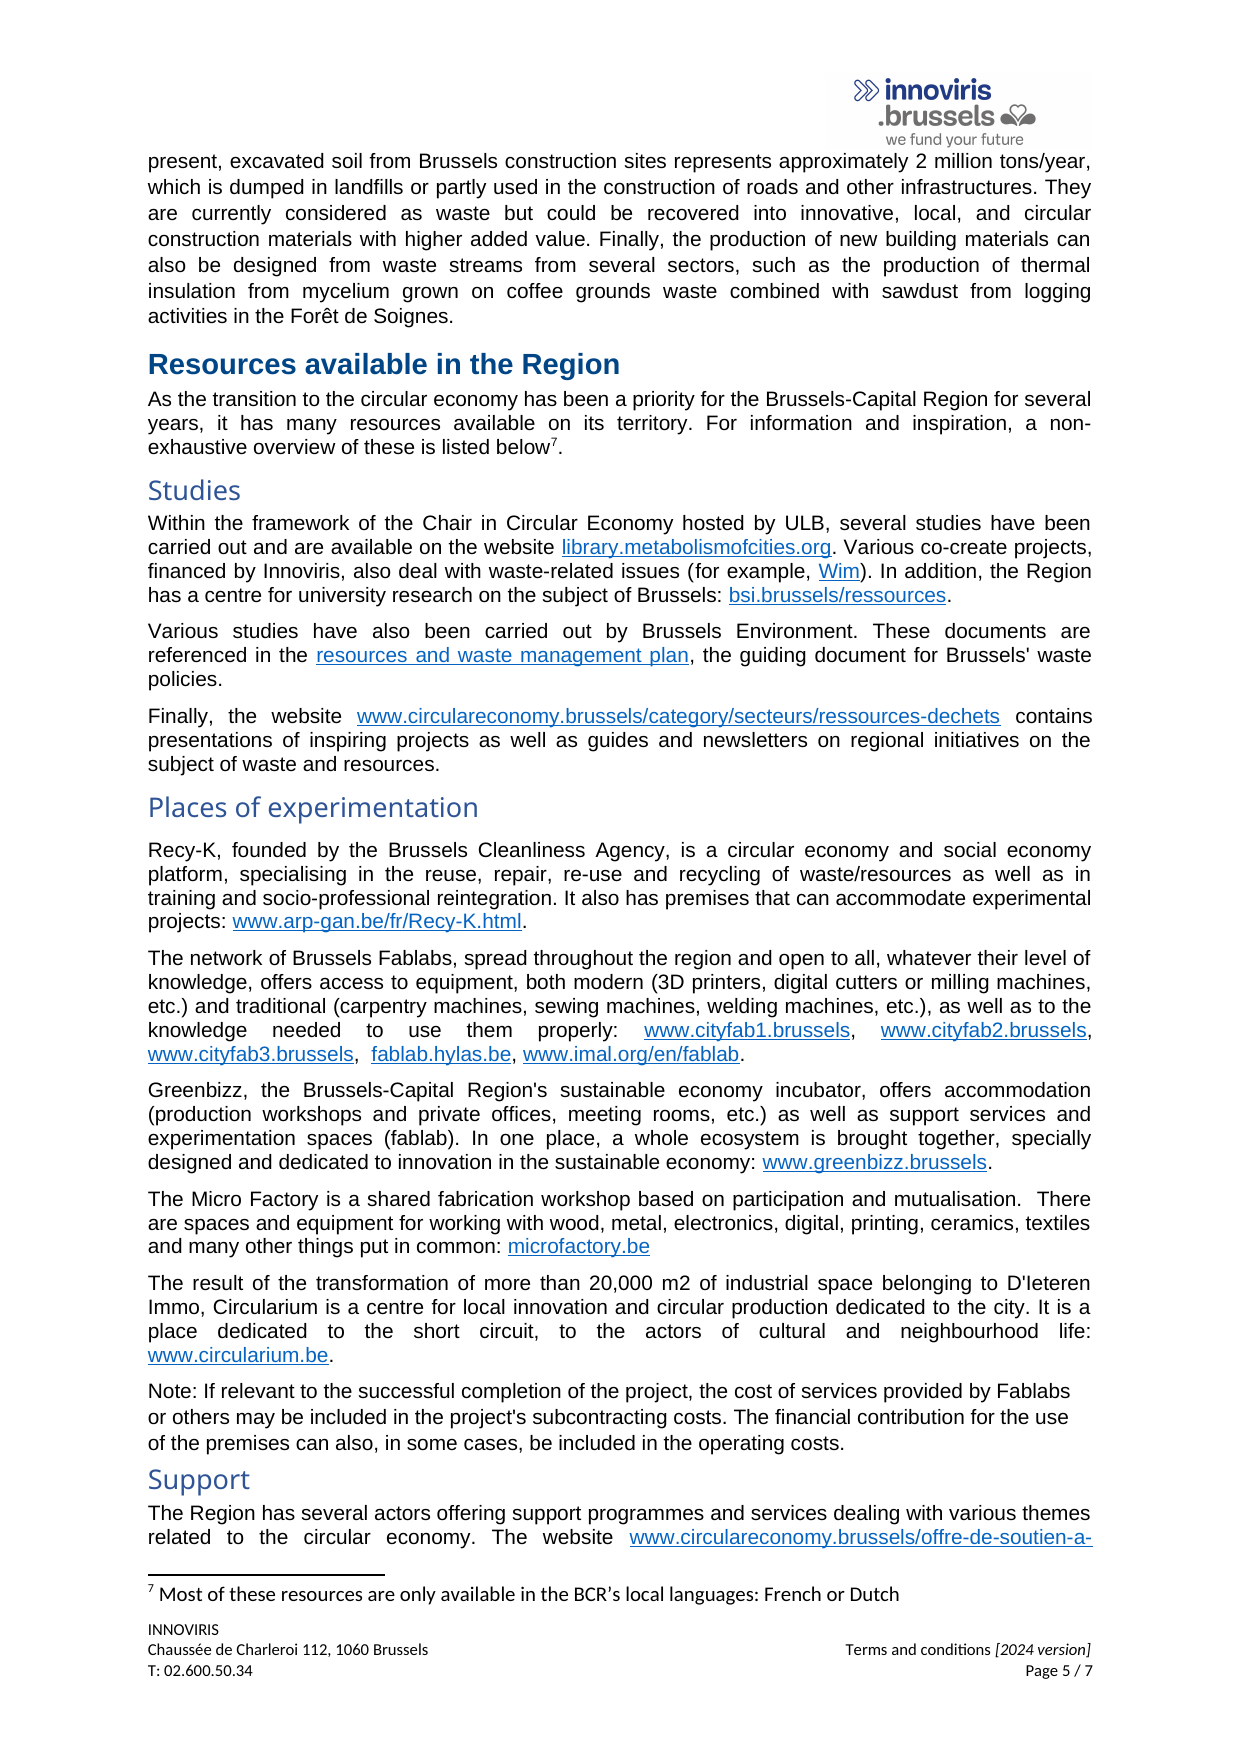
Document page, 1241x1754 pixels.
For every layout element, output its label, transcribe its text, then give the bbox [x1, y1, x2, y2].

subtitle Studies [148, 471, 1092, 508]
text Places of experimentation [148, 788, 1092, 825]
subtitle Support [148, 1461, 1092, 1498]
text Within the framework of the Chair in Circular Economy hosted by ULB, several studies have been carried out and are available on the website library.metabolismofcities.org. Various co-create projects, financed by Innoviris, also deal with waste-related issues (for example, Wim). In addition, the Region has a centre for university research on the subject of Brussels: bsi.brussels/ressources. [148, 511, 1092, 607]
text Greenbizz, the Brussels-Capital Region's sustainable economy incubator, offers accommodation (production workshops and private offices, meeting rooms, etc.) as well as support services and experimentation spaces (fablab). In one place, a whole ecosystem is brought together, specially designed and dedicated to innovation in the sustainable economy: www.greenbizz.brussels. [148, 1078, 1092, 1174]
text As the transition to the circular economy has been a priority for the Brussels-Capital Region for several years, it has many resources available on its territory. For information and inspiration, a non-exhaustive overview of these is listed below. [148, 387, 1092, 459]
text The network of Brussels Fablabs, spread throughout the region and open to all, whatever their level of knowledge, offers access to equipment, both modern (3D printers, digital cutters or milling machines, etc.) and traditional (carpentry machines, sewing machines, welding machines, etc.), as well as to the knowledge needed to use them properly: www.cityfab1.brussels, www.cityfab2.brussels, www.cityfab3.brussels, fablab.hylas.be, www.imal.org/en/fablab. [148, 946, 1092, 1066]
text The Micro Factory is a shared fabrication workshop based on participation and mutualisation. There are spaces and equipment for working with wood, metal, electronics, digital, printing, ceramics, textiles and many other things put in common: microfactory.be [148, 1186, 1092, 1258]
subtitle Note: If relevant to the successful completion of the project, the cost of services provided by Fablabs or others may be included in the project's subcontracting costs. The financial contribution for the use of the premises can also, in some cases, be included in the operating costs. [148, 1379, 1092, 1455]
text Finally, the website www.circulareconomy.brussels/category/secteurs/ressources-dechets contains presentations of inspiring projects as well as guides and newsletters on regional initiatives on the subject of waste and resources. [148, 704, 1092, 776]
text Resources available in the Region [148, 347, 1092, 380]
text Various studies have also been carried out by Brussels Environment. These documents are referenced in the resources and waste management plan, the guiding document for Brussels' waste policies. [148, 619, 1092, 691]
text Recy-K, founded by the Brussels Cleanliness Agency, is a circular economy and social economy platform, specialising in the reuse, repair, re-use and recycling of waste/resources as well as in training and socio-professional reintegration. It also has premises that can accommodate experimental projects: www.arp-gan.be/fr/Recy-K.html. [148, 837, 1092, 933]
picture [825, 73, 1093, 150]
text The result of the transformation of more than 20,000 m2 of industrial space belonging to D'Ieteren Immo, Circularium is a centre for local innovation and circular production dedicated to the city. It is a place dedicated to the short circuit, to the actors of cultural and neighbourhood life: www.circularium.be. [148, 1271, 1092, 1367]
